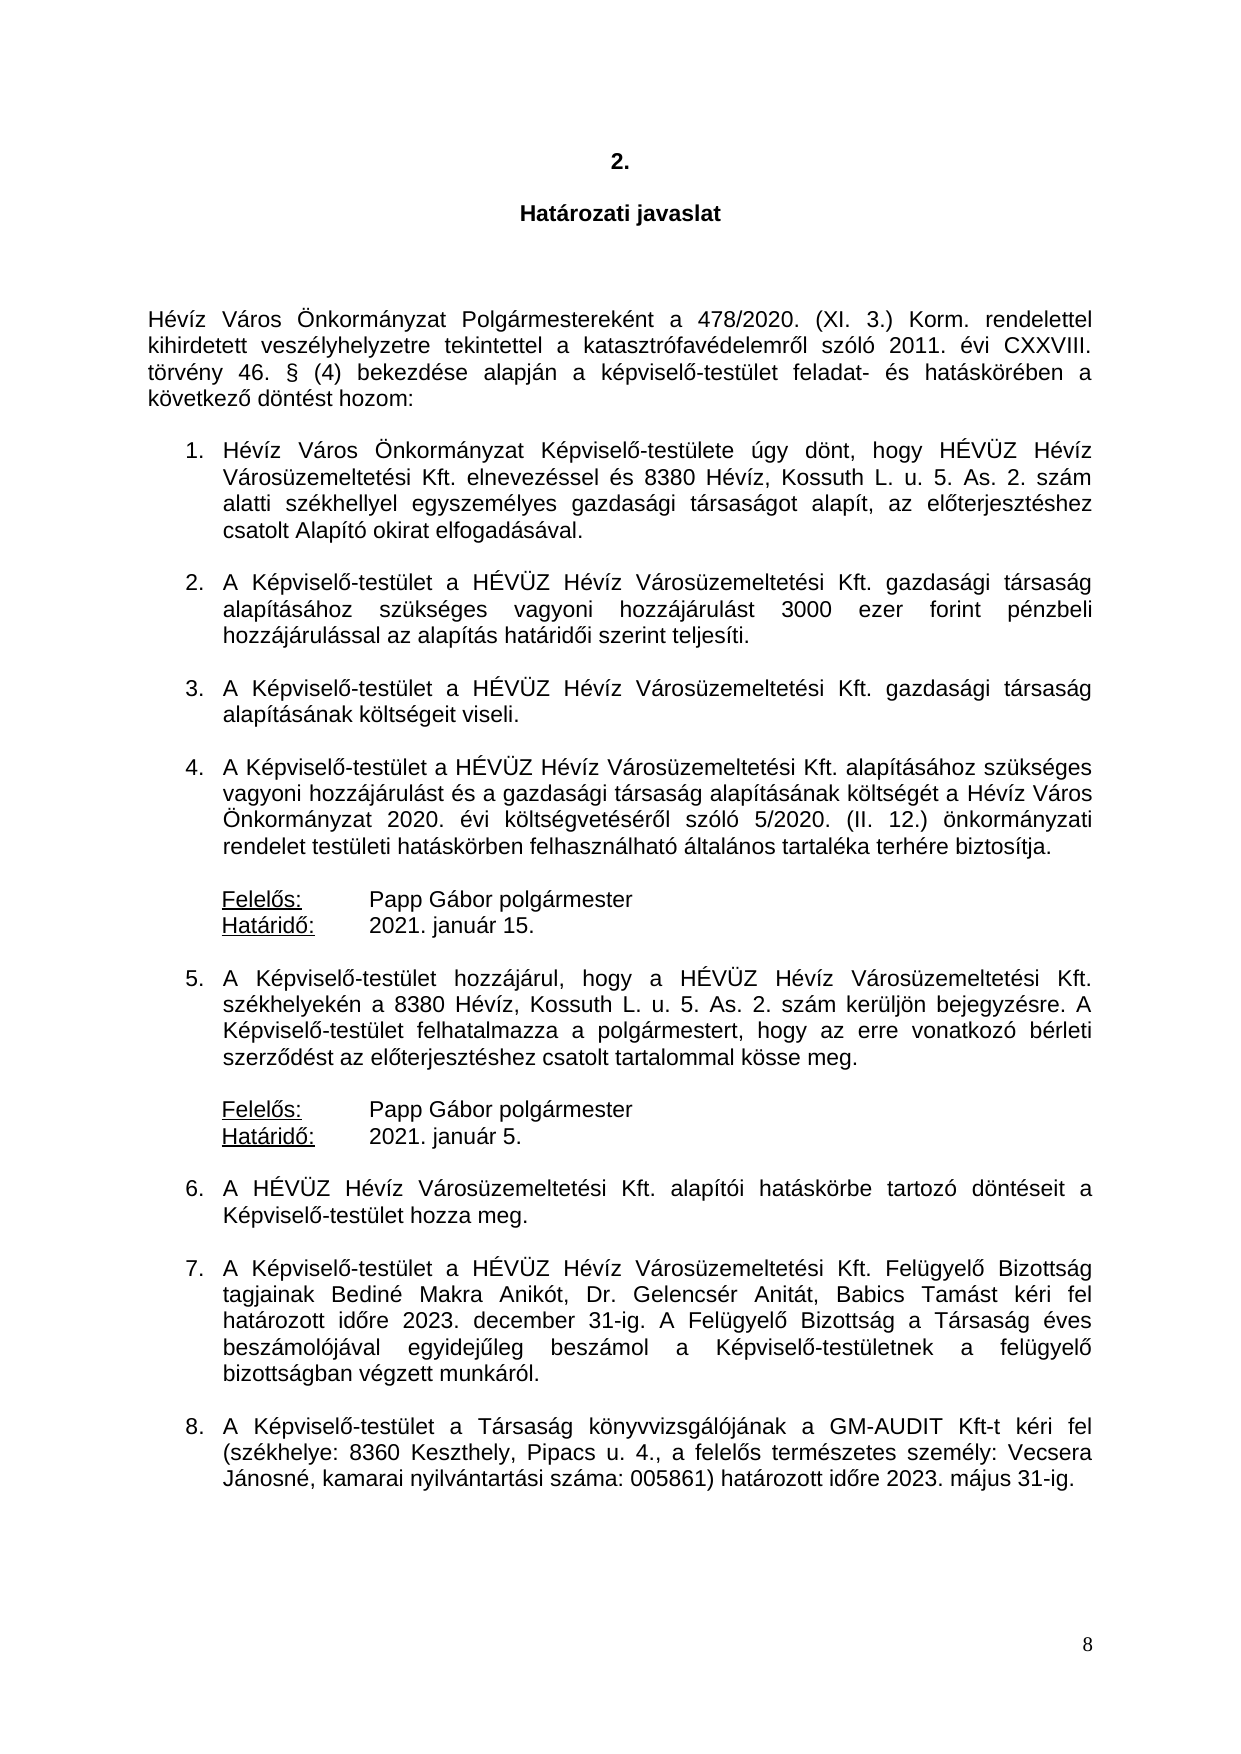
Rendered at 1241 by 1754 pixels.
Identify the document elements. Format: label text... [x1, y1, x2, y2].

list A Képviselő-testület a HÉVÜZ Hévíz Városüzemeltetési Kft. alapításához szükséges vagyoni hozzájárulást és a gazdasági társaság alapításának költségét a Hévíz Város Önkormányzat 2020. évi költségvetéséről szóló 5/2020. (II. 12.) önkormányzati rendelet testületi hatáskörben felhasználható általános tartaléka terhére biztosítja. [185, 754, 1093, 859]
text Határidő: 2021. január 5. [148, 1123, 1093, 1149]
text Felelős: Papp Gábor polgármester [148, 886, 1093, 912]
list A Képviselő-testület hozzájárul, hogy a HÉVÜZ Hévíz Városüzemeltetési Kft. székhelyekén a 8380 Hévíz, Kossuth L. u. 5. As. 2. szám kerüljön bejegyzésre. A Képviselő-testület felhatalmazza a polgármestert, hogy az erre vonatkozó bérleti szerződést az előterjesztéshez csatolt tartalommal kösse meg. [185, 964, 1093, 1070]
list A Képviselő-testület a Társaság könyvvizsgálójának a GM-AUDIT Kft-t kéri fel (székhelye: 8360 Keszthely, Pipacs u. 4., a felelős természetes személy: Vecsera Jánosné, kamarai nyilvántartási száma: 005861) határozott időre 2023. május 31-ig. [185, 1413, 1093, 1492]
text Határozati javaslat [148, 200, 1093, 227]
text Felelős: Papp Gábor polgármester [148, 1096, 1093, 1123]
text 2. [148, 148, 1093, 174]
text Határidő: 2021. január 15. [148, 912, 1093, 938]
list Hévíz Város Önkormányzat Képviselő-testülete úgy dönt, hogy HÉVÜZ Hévíz Városüzemeltetési Kft. elnevezéssel és 8380 Hévíz, Kossuth L. u. 5. As. 2. szám alatti székhellyel egyszemélyes gazdasági társaságot alapít, az előterjesztéshez csatolt Alapító okirat elfogadásával. [185, 437, 1093, 543]
list A HÉVÜZ Hévíz Városüzemeltetési Kft. alapítói hatáskörbe tartozó döntéseit a Képviselő-testület hozza meg. [185, 1175, 1093, 1228]
list A Képviselő-testület a HÉVÜZ Hévíz Városüzemeltetési Kft. Felügyelő Bizottság tagjainak Bediné Makra Anikót, Dr. Gelencsér Anitát, Babics Tamást kéri fel határozott időre 2023. december 31-ig. A Felügyelő Bizottság a Társaság éves beszámolójával egyidejűleg beszámol a Képviselő-testületnek a felügyelő bizottságban végzett munkáról. [185, 1254, 1093, 1386]
list A Képviselő-testület a HÉVÜZ Hévíz Városüzemeltetési Kft. gazdasági társaság alapításához szükséges vagyoni hozzájárulást 3000 ezer forint pénzbeli hozzájárulással az alapítás határidői szerint teljesíti. [185, 569, 1093, 648]
text Hévíz Város Önkormányzat Polgármestereként a 478/2020. (XI. 3.) Korm. rendelettel kihirdetett veszélyhelyzetre tekintettel a katasztrófavédelemről szóló 2011. évi CXXVIII. törvény 46. § (4) bekezdése alapján a képviselő-testület feladat- és hatáskörében a következő döntést hozom: [148, 306, 1093, 411]
list A Képviselő-testület a HÉVÜZ Hévíz Városüzemeltetési Kft. gazdasági társaság alapításának költségeit viseli. [185, 675, 1093, 727]
